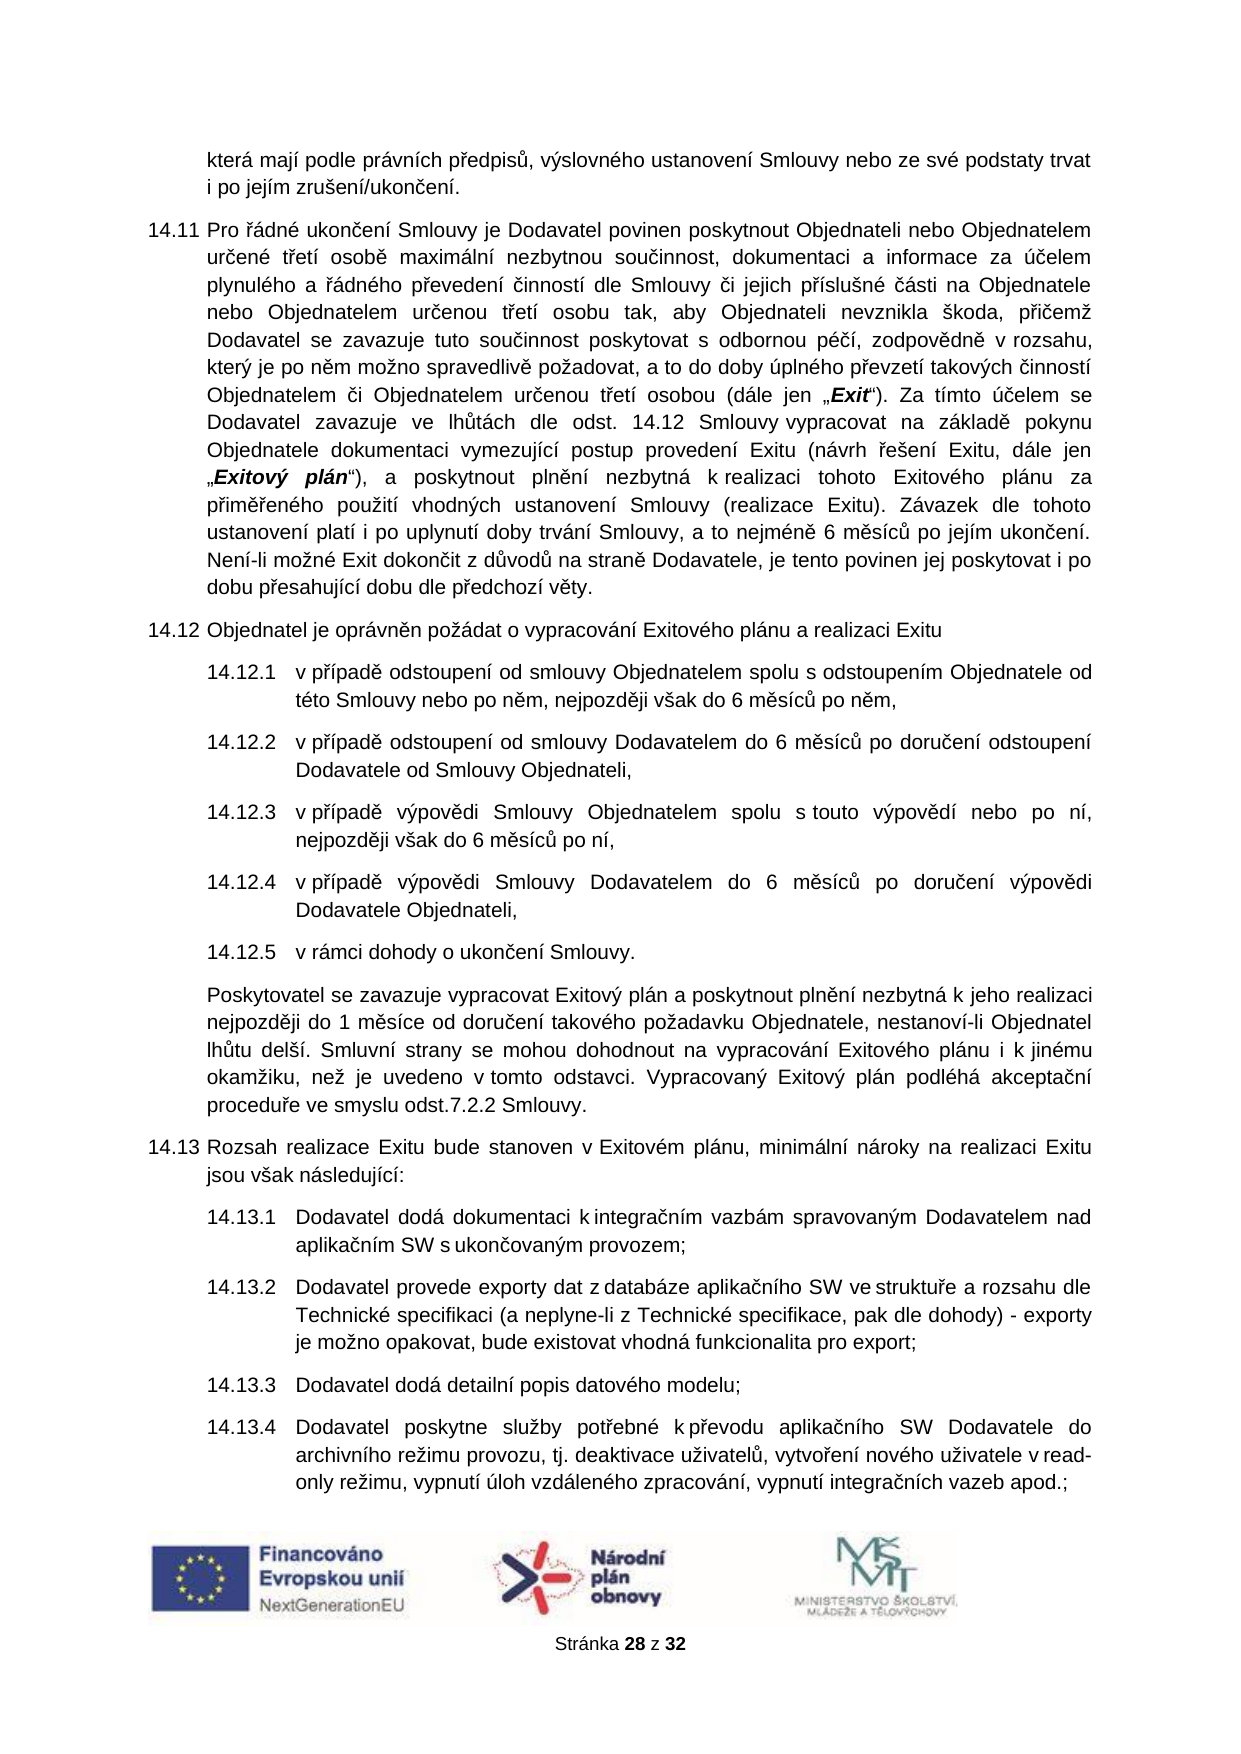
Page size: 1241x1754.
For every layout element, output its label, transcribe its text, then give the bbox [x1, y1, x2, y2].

list v případě výpovědi Smlouvy Objednatelem spolu s touto výpovědí nebo po ní, nejpozději však do 6 měsíců po ní, [207, 800, 1093, 852]
list Dodavatel dodá detailní popis datového modelu; [207, 1373, 1093, 1397]
list Dodavatel dodá dokumentaci k integračním vazbám spravovaným Dodavatelem nad aplikačním SW s ukončovaným provozem; [207, 1205, 1093, 1257]
list Dodavatel poskytne služby potřebné k převodu aplikačního SW Dodavatele do archivního režimu provozu, tj. deaktivace uživatelů, vytvoření nového uživatele v read-only režimu, vypnutí úloh vzdáleného zpracování, vypnutí integračních vazeb apod.; [207, 1415, 1093, 1494]
text Poskytovatel se zavazuje vypracovat Exitový plán a poskytnout plnění nezbytná k jeho realizaci nejpozději do 1 měsíce od doručení takového požadavku Objednatele, nestanoví-li Objednatel lhůtu delší. Smluvní strany se mohou dohodnout na vypracování Exitového plánu i k jinému okamžiku, než je uvedeno v tomto odstavci. Vypracovaný Exitový plán podléhá akceptační proceduře ve smyslu odst.7.2.2 Smlouvy. [207, 983, 1093, 1117]
list Pro řádné ukončení Smlouvy je Dodavatel povinen poskytnout Objednateli nebo Objednatelem určené třetí osobě maximální nezbytnou součinnost, dokumentaci a informace za účelem plynulého a řádného převedení činností dle Smlouvy či jejich příslušné části na Objednatele nebo Objednatelem určenou třetí osobu tak, aby Objednateli nevznikla škoda, přičemž Dodavatel se zavazuje tuto součinnost poskytovat s odbornou péčí, zodpovědně v rozsahu, který je po něm možno spravedlivě požadovat, a to do doby úplného převzetí takových činností Objednatelem či Objednatelem určenou třetí osobou (dále jen „Exit“). Za tímto účelem se Dodavatel zavazuje ve lhůtách dle odst. 14.12 Smlouvy vypracovat na základě pokynu Objednatele dokumentaci vymezující postup provedení Exitu (návrh řešení Exitu, dále jen „Exitový plán“), a poskytnout plnění nezbytná k realizaci tohoto Exitového plánu za přiměřeného použití vhodných ustanovení Smlouvy (realizace Exitu). Závazek dle tohoto ustanovení platí i po uplynutí doby trvání Smlouvy, a to nejméně 6 měsíců po jejím ukončení. Není-li možné Exit dokončit z důvodů na straně Dodavatele, je tento povinen jej poskytovat i po dobu přesahující dobu dle předchozí věty. [148, 218, 1093, 599]
list v rámci dohody o ukončení Smlouvy. [207, 940, 1093, 964]
list v případě odstoupení od smlouvy Objednatelem spolu s odstoupením Objednatele od této Smlouvy nebo po něm, nejpozději však do 6 měsíců po něm, [207, 660, 1093, 712]
list v případě výpovědi Smlouvy Dodavatelem do 6 měsíců po doručení výpovědi Dodavatele Objednateli, [207, 870, 1093, 922]
list Objednatel je oprávněn požádat o vypracování Exitového plánu a realizaci Exitu [148, 618, 1093, 642]
list Dodavatel provede exporty dat z databáze aplikačního SW ve struktuře a rozsahu dle Technické specifikaci (a neplyne-li z Technické specifikace, pak dle dohody) - exporty je možno opakovat, bude existovat vhodná funkcionalita pro export; [207, 1275, 1093, 1354]
list v případě odstoupení od smlouvy Dodavatelem do 6 měsíců po doručení odstoupení Dodavatele od Smlouvy Objednateli, [207, 730, 1093, 782]
list Rozsah realizace Exitu bude stanoven v Exitovém plánu, minimální nároky na realizaci Exitu jsou však následující: [148, 1135, 1093, 1187]
picture [147, 1531, 958, 1626]
